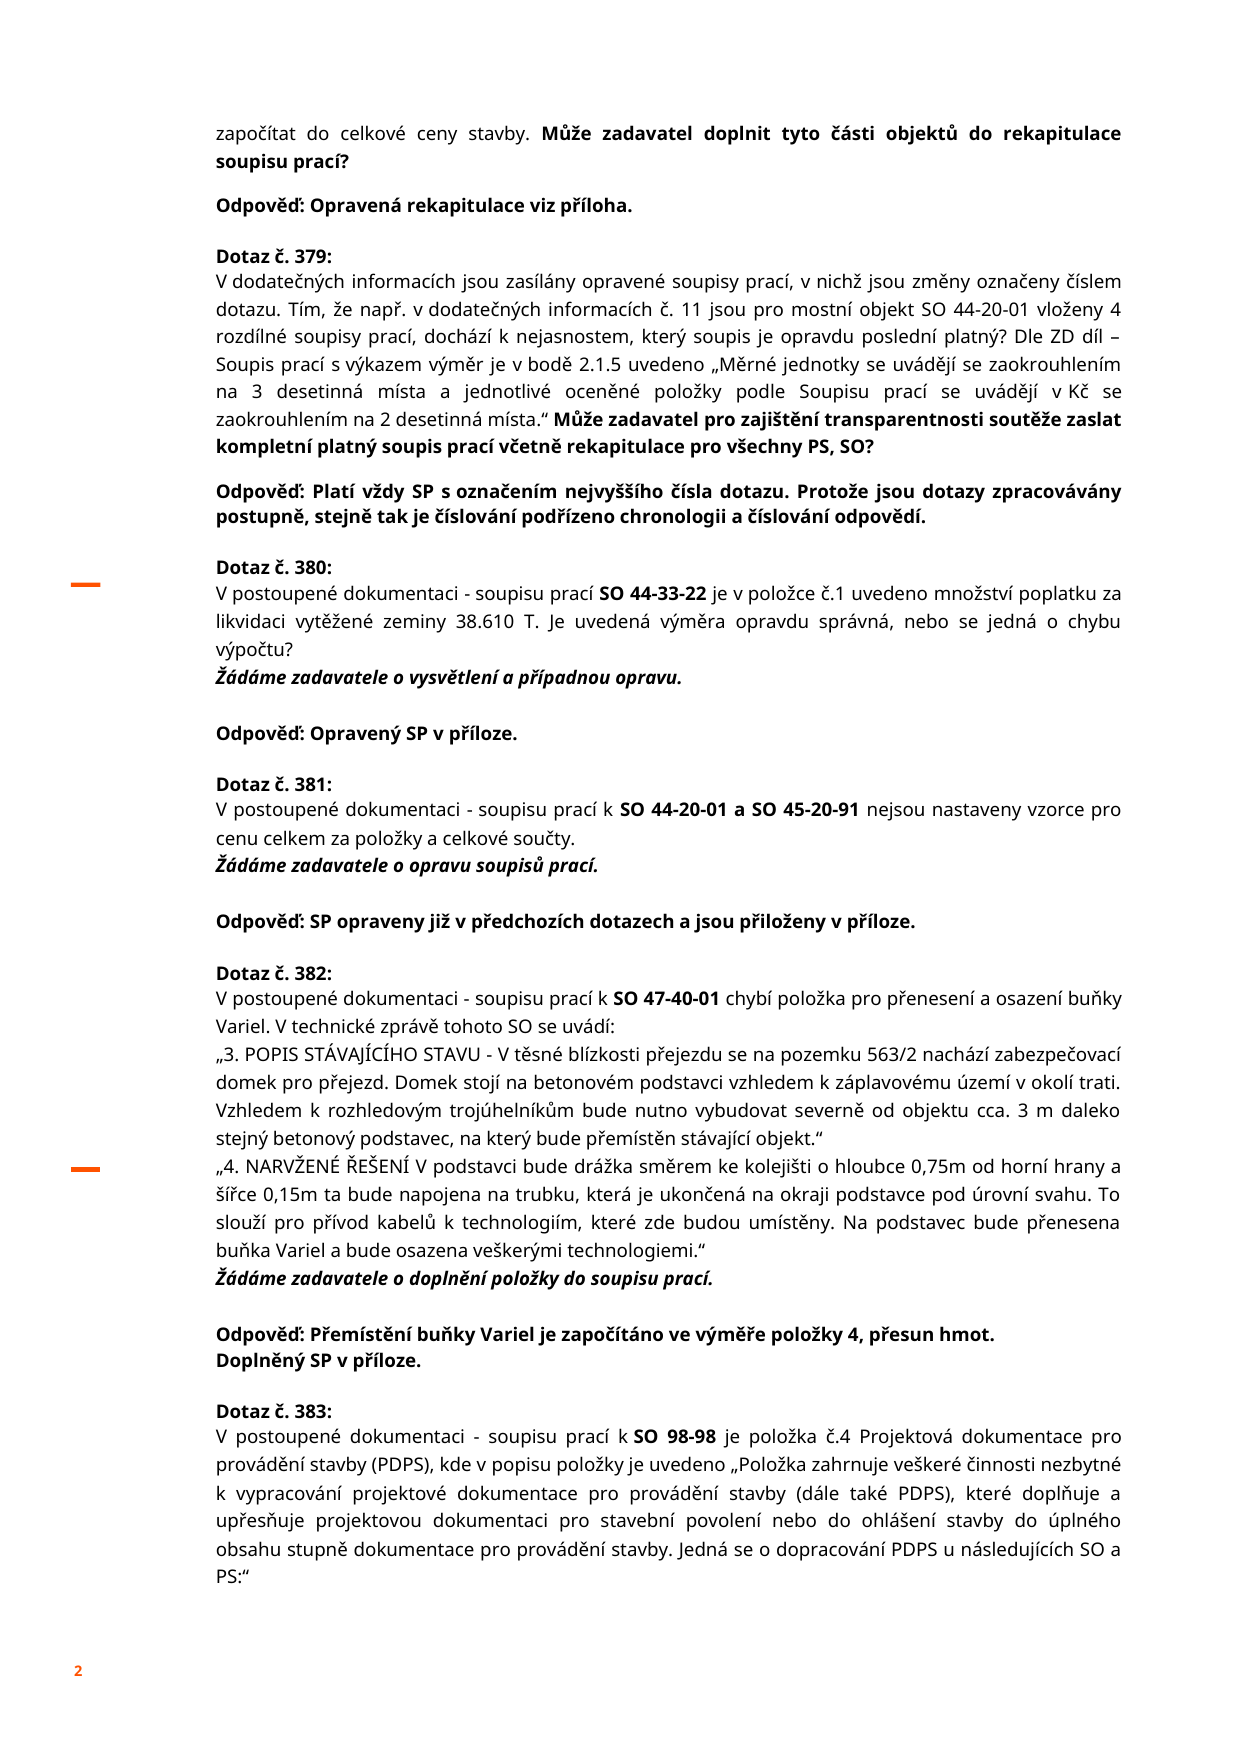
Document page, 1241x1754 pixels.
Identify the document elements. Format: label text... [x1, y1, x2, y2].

text V postoupené dokumentaci - soupisu prací k SO 44-20-01 a SO 45-20-91 nejsou nastaveny vzorce pro cenu celkem za položky a celkové součty. [216, 797, 1122, 850]
text Dotaz č. 381: [216, 771, 1122, 797]
text Žádáme zadavatele o doplnění položky do soupisu prací. [216, 1266, 1122, 1291]
text Odpověď: Platí vždy SP s označením nejvyššího čísla dotazu. Protože jsou dotazy zpracovávány postupně, stejně tak je číslování podřízeno chronologii a číslování odpovědí. [216, 478, 1122, 529]
text Dotaz č. 383: [216, 1398, 1122, 1424]
text V dodatečných informacích jsou zasílány opravené soupisy prací, v nichž jsou změny označeny číslem dotazu. Tím, že např. v dodatečných informacích č. 11 jsou pro mostní objekt SO 44-20-01 vloženy 4 rozdílné soupisy prací, dochází k nejasnostem, který soupis je opravdu poslední platný? Dle ZD díl – Soupis prací s výkazem výměr je v bodě 2.1.5 uvedeno „Měrné jednotky se uvádějí se zaokrouhlením na 3 desetinná místa a jednotlivé oceněné položky podle Soupisu prací se uvádějí v Kč se zaokrouhlením na 2 desetinná místa.“ Může zadavatel pro zajištění transparentnosti soutěže zaslat kompletní platný soupis prací včetně rekapitulace pro všechny PS, SO? [216, 269, 1122, 459]
text Odpověď: SP opraveny již v předchozích dotazech a jsou přiloženy v příloze. [216, 909, 1122, 934]
text Dotaz č. 379: [216, 243, 1122, 269]
text „4. NARVŽENÉ ŘEŠENÍ V podstavci bude drážka směrem ke kolejišti o hloubce 0,75m od horní hrany a šířce 0,15m ta bude napojena na trubku, která je ukončená na okraji podstavce pod úrovní svahu. To slouží pro přívod kabelů k technologiím, které zde budou umístěny. Na podstavec bude přenesena buňka Variel a bude osazena veškerými technologiemi.“ [216, 1153, 1122, 1263]
text Dotaz č. 380: [216, 554, 1122, 580]
text V postoupené dokumentaci - soupisu prací k SO 98-98 je položka č.4 Projektová dokumentace pro provádění stavby (PDPS), kde v popisu položky je uvedeno „Položka zahrnuje veškeré činnosti nezbytné k vypracování projektové dokumentace pro provádění stavby (dále také PDPS), které doplňuje a upřesňuje projektovou dokumentaci pro stavební povolení nebo do ohlášení stavby do úplného obsahu stupně dokumentace pro provádění stavby. Jedná se o dopracování PDPS u následujících SO a PS:“ [216, 1424, 1122, 1589]
text Odpověď: Přemístění buňky Variel je započítáno ve výměře položky 4, přesun hmot. [216, 1322, 1122, 1347]
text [216, 121, 1122, 174]
text Odpověď: Opravený SP v příloze. [216, 720, 1122, 746]
text V postoupené dokumentaci - soupisu prací SO 44-33-22 je v položce č.1 uvedeno množství poplatku za likvidaci vytěžené zeminy 38.610 T. Je uvedená výměra opravdu správná, nebo se jedná o chybu výpočtu? [216, 580, 1122, 662]
text Odpověď: Opravená rekapitulace viz příloha. [216, 192, 1122, 218]
text Dotaz č. 382: [216, 960, 1122, 985]
text Žádáme zadavatele o opravu soupisů prací. [216, 853, 1122, 878]
text Žádáme zadavatele o vysvětlení a případnou opravu. [216, 664, 1122, 690]
text Doplněný SP v příloze. [216, 1347, 1122, 1373]
text V postoupené dokumentaci - soupisu prací k SO 47-40-01 chybí položka pro přenesení a osazení buňky Variel. V technické zprávě tohoto SO se uvádí: [216, 985, 1122, 1039]
text „3. POPIS STÁVAJÍCÍHO STAVU - V těsné blízkosti přejezdu se na pozemku 563/2 nachází zabezpečovací domek pro přejezd. Domek stojí na betonovém podstavci vzhledem k záplavovému území v okolí trati. Vzhledem k rozhledovým trojúhelníkům bude nutno vybudovat severně od objektu cca. 3 m daleko stejný betonový podstavec, na který bude přemístěn stávající objekt.“ [216, 1041, 1122, 1151]
